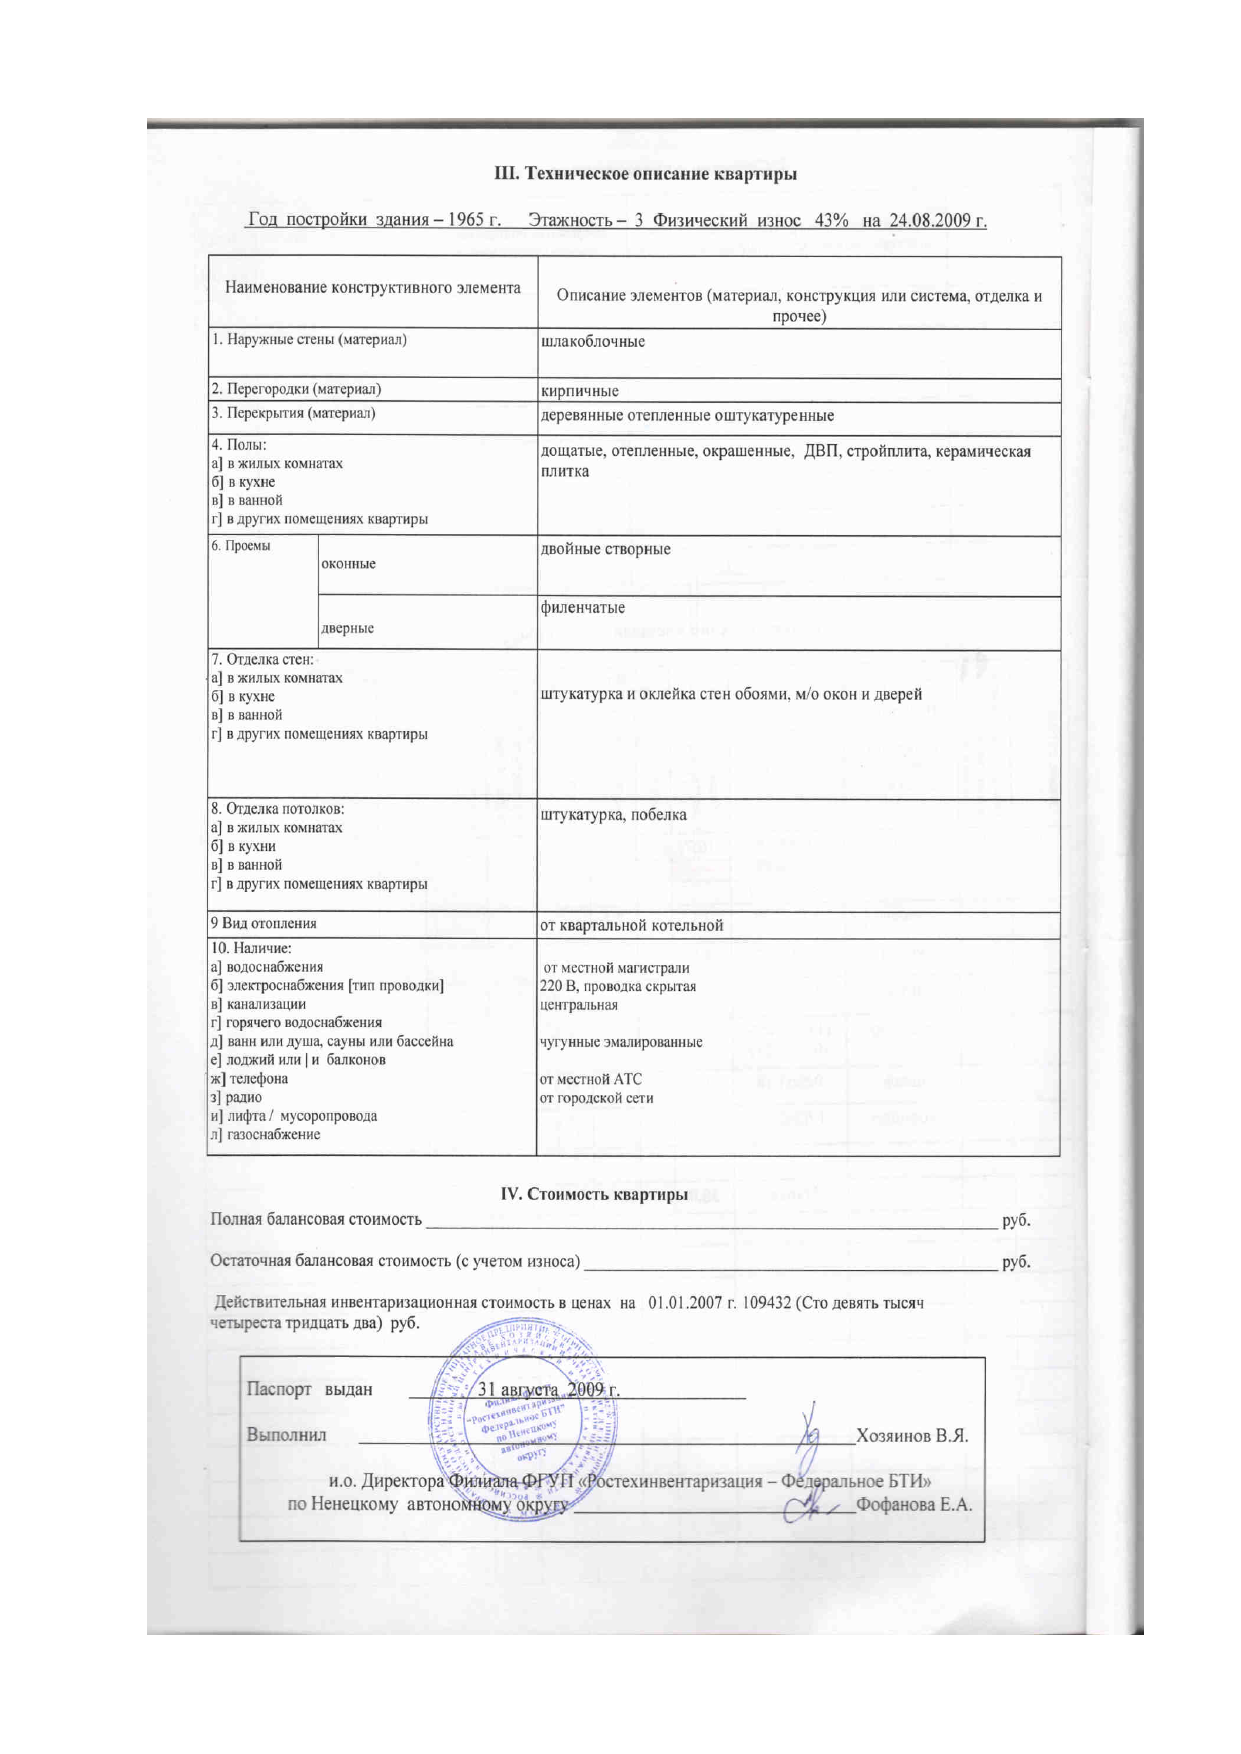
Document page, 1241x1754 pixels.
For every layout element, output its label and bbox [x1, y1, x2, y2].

picture [147, 118, 1144, 1636]
